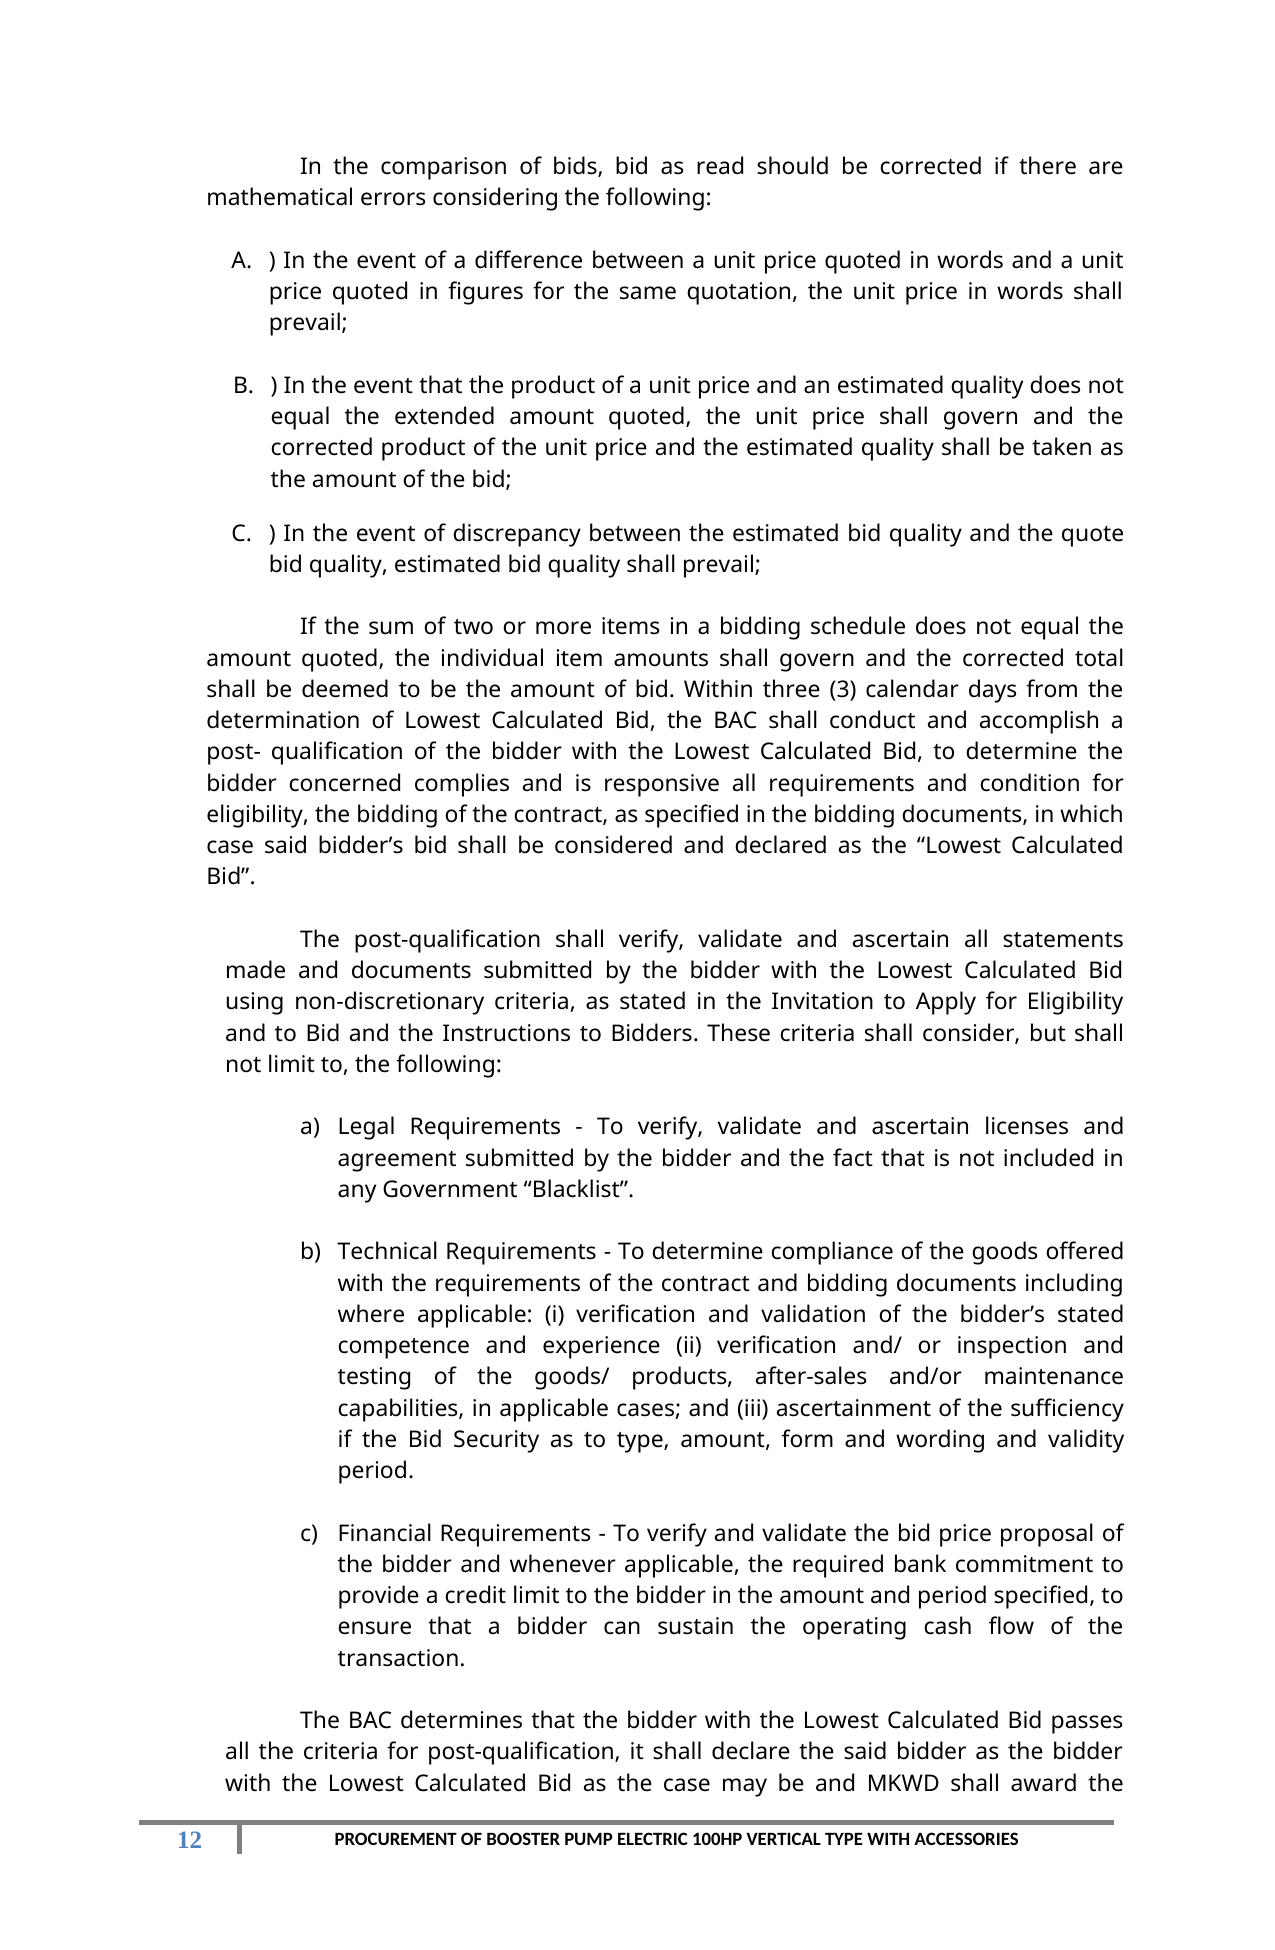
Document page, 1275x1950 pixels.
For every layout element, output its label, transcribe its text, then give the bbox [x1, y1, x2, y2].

list Legal Requirements - To verify, validate and ascertain licenses and agreement submitted by the bidder and the fact that is not included in any Government “Blacklist”. [300, 1110, 1125, 1204]
list Technical Requirements - To determine compliance of the goods offered with the requirements of the contract and bidding documents including where applicable: (i) verification and validation of the bidder’s stated competence and experience (ii) verification and/ or inspection and testing of the goods/ products, after-sales and/or maintenance capabilities, in applicable cases; and (iii) ascertainment of the sufficiency if the Bid Security as to type, amount, form and wording and validity period. [300, 1235, 1125, 1485]
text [225, 1704, 1125, 1798]
list ) In the event of a difference between a unit price quoted in words and a unit price quoted in figures for the same quotation, the unit price in words shall prevail; [231, 244, 1125, 337]
list ) In the event of discrepancy between the estimated bid quality and the quote bid quality, estimated bid quality shall prevail; [231, 516, 1125, 579]
text The post-qualification shall verify, validate and ascertain all statements made and documents submitted by the bidder with the Lowest Calculated Bid using non-discretionary criteria, as stated in the Invitation to Apply for Eligibility and to Bid and the Instructions to Bidders. These criteria shall consider, but shall not limit to, the following: [225, 923, 1125, 1079]
list Financial Requirements - To verify and validate the bid price proposal of the bidder and whenever applicable, the required bank commitment to provide a credit limit to the bidder in the amount and period specified, to ensure that a bidder can sustain the operating cash flow of the transaction. [300, 1516, 1125, 1673]
list ) In the event that the product of a unit price and an estimated quality does not equal the extended amount quoted, the unit price shall govern and the corrected product of the unit price and the estimated quality shall be taken as the amount of the bid; [233, 369, 1125, 494]
text In the comparison of bids, bid as read should be corrected if there are mathematical errors considering the following: [150, 150, 1125, 212]
text If the sum of two or more items in a bidding schedule does not equal the amount quoted, the individual item amounts shall govern and the corrected total shall be deemed to be the amount of bid. Within three (3) calendar days from the determination of Lowest Calculated Bid, the BAC shall conduct and accomplish a post- qualification of the bidder with the Lowest Calculated Bid, to determine the bidder concerned complies and is responsive all requirements and condition for eligibility, the bidding of the contract, as specified in the bidding documents, in which case said bidder’s bid shall be considered and declared as the “Lowest Calculated Bid”. [150, 610, 1125, 891]
